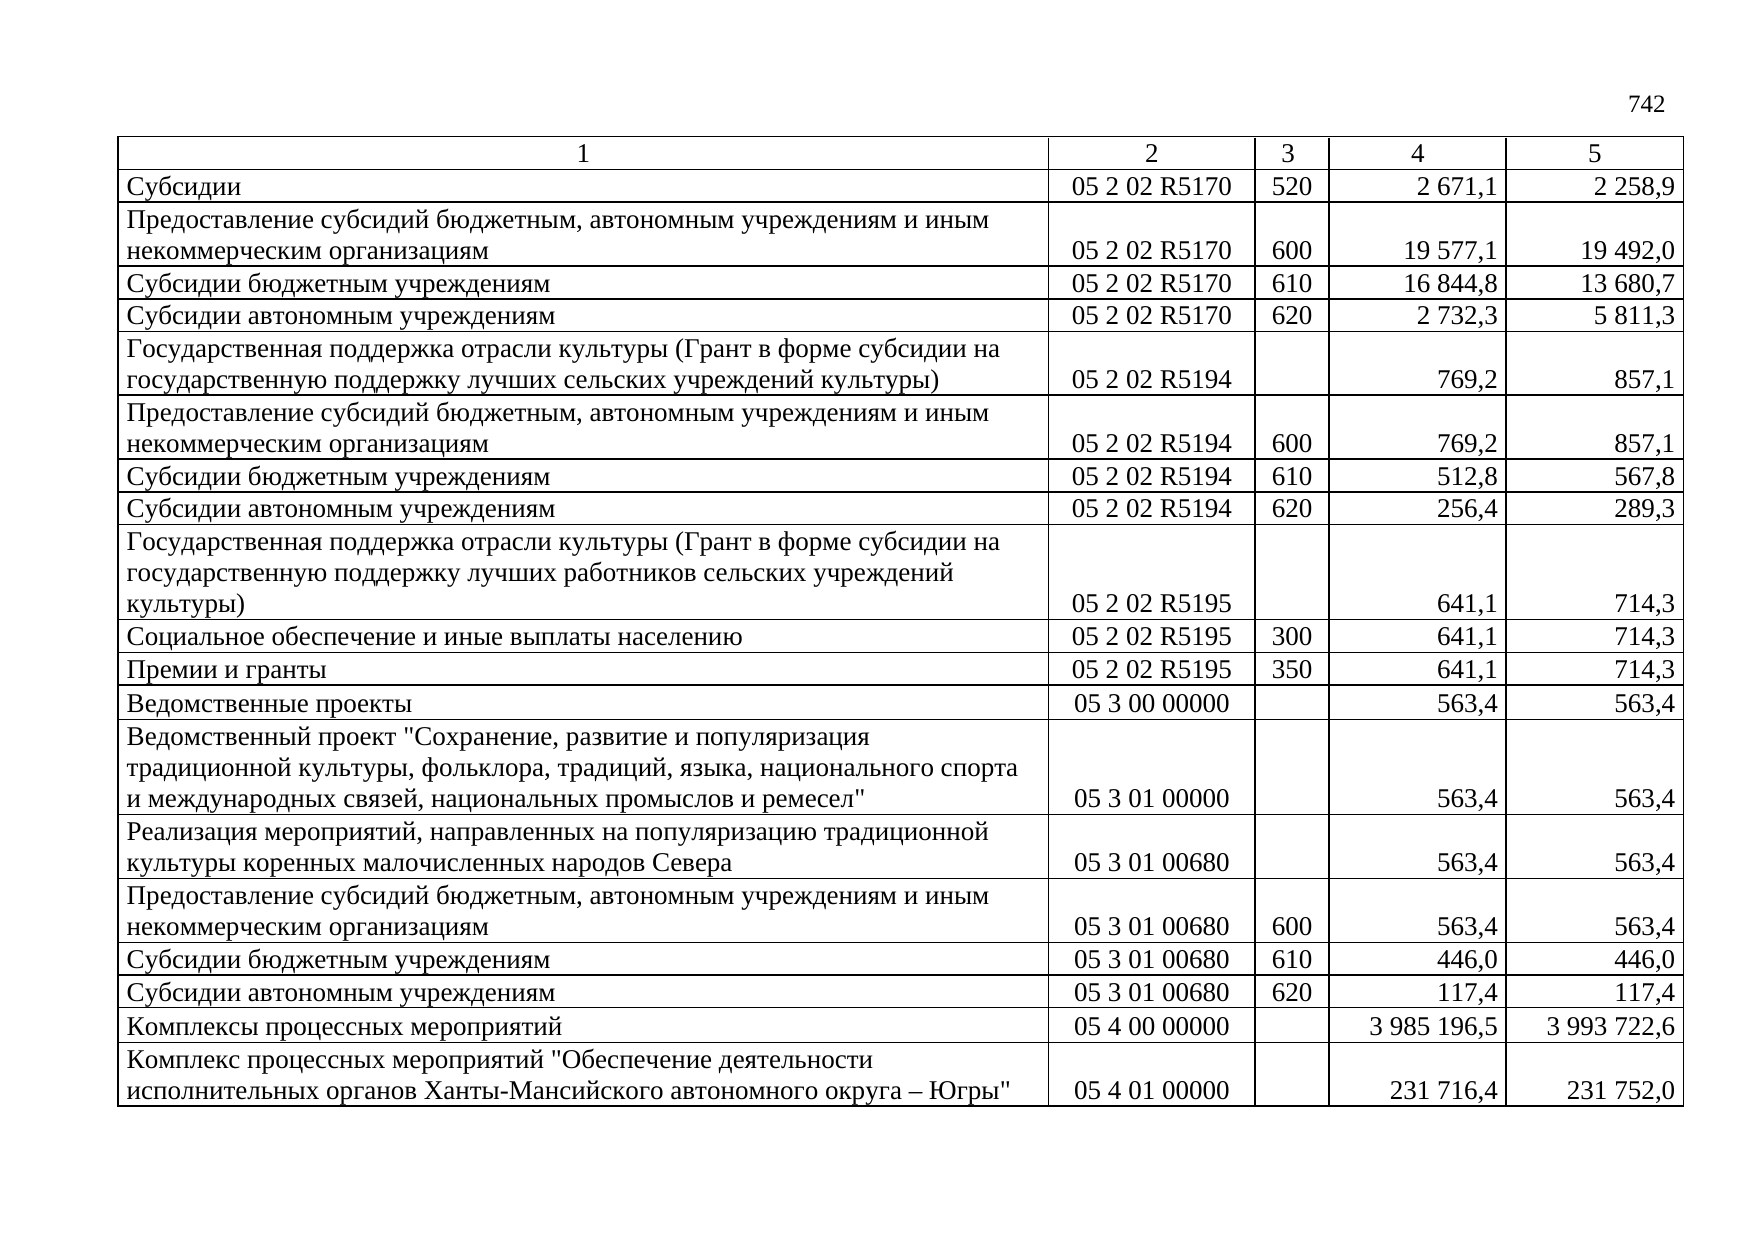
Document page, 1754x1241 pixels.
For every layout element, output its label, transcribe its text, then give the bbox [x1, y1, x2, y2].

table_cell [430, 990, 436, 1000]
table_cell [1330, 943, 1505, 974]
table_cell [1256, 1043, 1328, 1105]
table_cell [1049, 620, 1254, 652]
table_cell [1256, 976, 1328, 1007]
table_header 2 [1049, 137, 1255, 168]
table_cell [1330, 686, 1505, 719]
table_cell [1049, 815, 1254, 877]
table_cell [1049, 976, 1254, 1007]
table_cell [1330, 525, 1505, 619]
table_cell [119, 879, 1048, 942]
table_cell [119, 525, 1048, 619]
table_header 3 [1256, 137, 1329, 168]
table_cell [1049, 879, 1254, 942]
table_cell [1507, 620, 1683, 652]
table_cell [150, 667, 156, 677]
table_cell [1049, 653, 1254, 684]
table_header 1 [119, 137, 1048, 168]
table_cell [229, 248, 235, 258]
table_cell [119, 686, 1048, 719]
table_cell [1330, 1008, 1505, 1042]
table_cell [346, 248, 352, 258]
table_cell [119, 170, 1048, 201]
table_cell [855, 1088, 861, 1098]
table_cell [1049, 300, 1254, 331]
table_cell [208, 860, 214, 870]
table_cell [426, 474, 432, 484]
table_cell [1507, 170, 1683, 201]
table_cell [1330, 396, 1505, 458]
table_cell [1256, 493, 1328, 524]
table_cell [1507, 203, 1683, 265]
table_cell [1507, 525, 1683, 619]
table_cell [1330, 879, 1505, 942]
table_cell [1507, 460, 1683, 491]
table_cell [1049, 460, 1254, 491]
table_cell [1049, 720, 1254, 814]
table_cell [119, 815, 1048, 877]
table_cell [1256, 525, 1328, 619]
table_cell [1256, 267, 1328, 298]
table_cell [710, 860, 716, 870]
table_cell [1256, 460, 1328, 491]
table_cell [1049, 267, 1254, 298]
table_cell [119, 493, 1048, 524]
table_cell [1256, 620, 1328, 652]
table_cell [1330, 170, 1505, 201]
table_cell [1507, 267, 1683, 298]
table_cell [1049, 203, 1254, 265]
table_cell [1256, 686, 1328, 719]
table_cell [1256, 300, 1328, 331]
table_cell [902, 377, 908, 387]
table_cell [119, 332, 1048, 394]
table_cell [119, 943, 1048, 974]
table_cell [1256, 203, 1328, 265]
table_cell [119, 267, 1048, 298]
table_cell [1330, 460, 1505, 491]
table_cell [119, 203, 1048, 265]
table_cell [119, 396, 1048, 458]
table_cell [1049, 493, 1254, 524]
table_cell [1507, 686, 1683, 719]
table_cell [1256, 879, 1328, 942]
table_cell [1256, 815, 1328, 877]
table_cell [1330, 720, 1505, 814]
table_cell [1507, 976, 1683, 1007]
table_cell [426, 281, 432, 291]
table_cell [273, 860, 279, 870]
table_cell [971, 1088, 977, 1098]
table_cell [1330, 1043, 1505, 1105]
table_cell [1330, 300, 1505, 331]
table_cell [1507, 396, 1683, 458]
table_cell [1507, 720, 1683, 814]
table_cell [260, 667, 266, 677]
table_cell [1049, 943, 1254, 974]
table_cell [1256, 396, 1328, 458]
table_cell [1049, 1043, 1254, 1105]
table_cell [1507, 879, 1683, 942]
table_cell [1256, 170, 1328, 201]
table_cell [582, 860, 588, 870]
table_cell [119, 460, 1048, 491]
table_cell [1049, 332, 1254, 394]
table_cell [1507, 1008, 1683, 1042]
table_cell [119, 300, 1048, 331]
table_header 5 [1507, 137, 1683, 168]
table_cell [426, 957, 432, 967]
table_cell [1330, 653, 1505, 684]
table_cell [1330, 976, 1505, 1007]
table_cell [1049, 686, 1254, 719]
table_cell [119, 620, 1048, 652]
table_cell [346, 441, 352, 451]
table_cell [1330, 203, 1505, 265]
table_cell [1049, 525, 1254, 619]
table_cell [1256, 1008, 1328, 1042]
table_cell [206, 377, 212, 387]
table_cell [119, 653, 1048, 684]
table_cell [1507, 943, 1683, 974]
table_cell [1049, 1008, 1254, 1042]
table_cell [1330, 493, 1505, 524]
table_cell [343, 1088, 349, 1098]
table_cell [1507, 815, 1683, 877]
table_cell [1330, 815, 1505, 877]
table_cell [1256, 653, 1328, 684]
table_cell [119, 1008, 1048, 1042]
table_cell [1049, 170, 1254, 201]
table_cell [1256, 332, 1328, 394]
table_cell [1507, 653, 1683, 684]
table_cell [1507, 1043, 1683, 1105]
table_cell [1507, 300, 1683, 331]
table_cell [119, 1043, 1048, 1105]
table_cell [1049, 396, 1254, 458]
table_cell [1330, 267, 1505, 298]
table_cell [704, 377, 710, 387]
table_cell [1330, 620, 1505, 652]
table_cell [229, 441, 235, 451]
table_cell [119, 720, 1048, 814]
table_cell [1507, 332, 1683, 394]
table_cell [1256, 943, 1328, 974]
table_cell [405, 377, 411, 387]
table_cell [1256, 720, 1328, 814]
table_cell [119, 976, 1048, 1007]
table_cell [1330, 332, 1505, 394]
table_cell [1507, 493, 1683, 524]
table_header 4 [1330, 137, 1506, 168]
